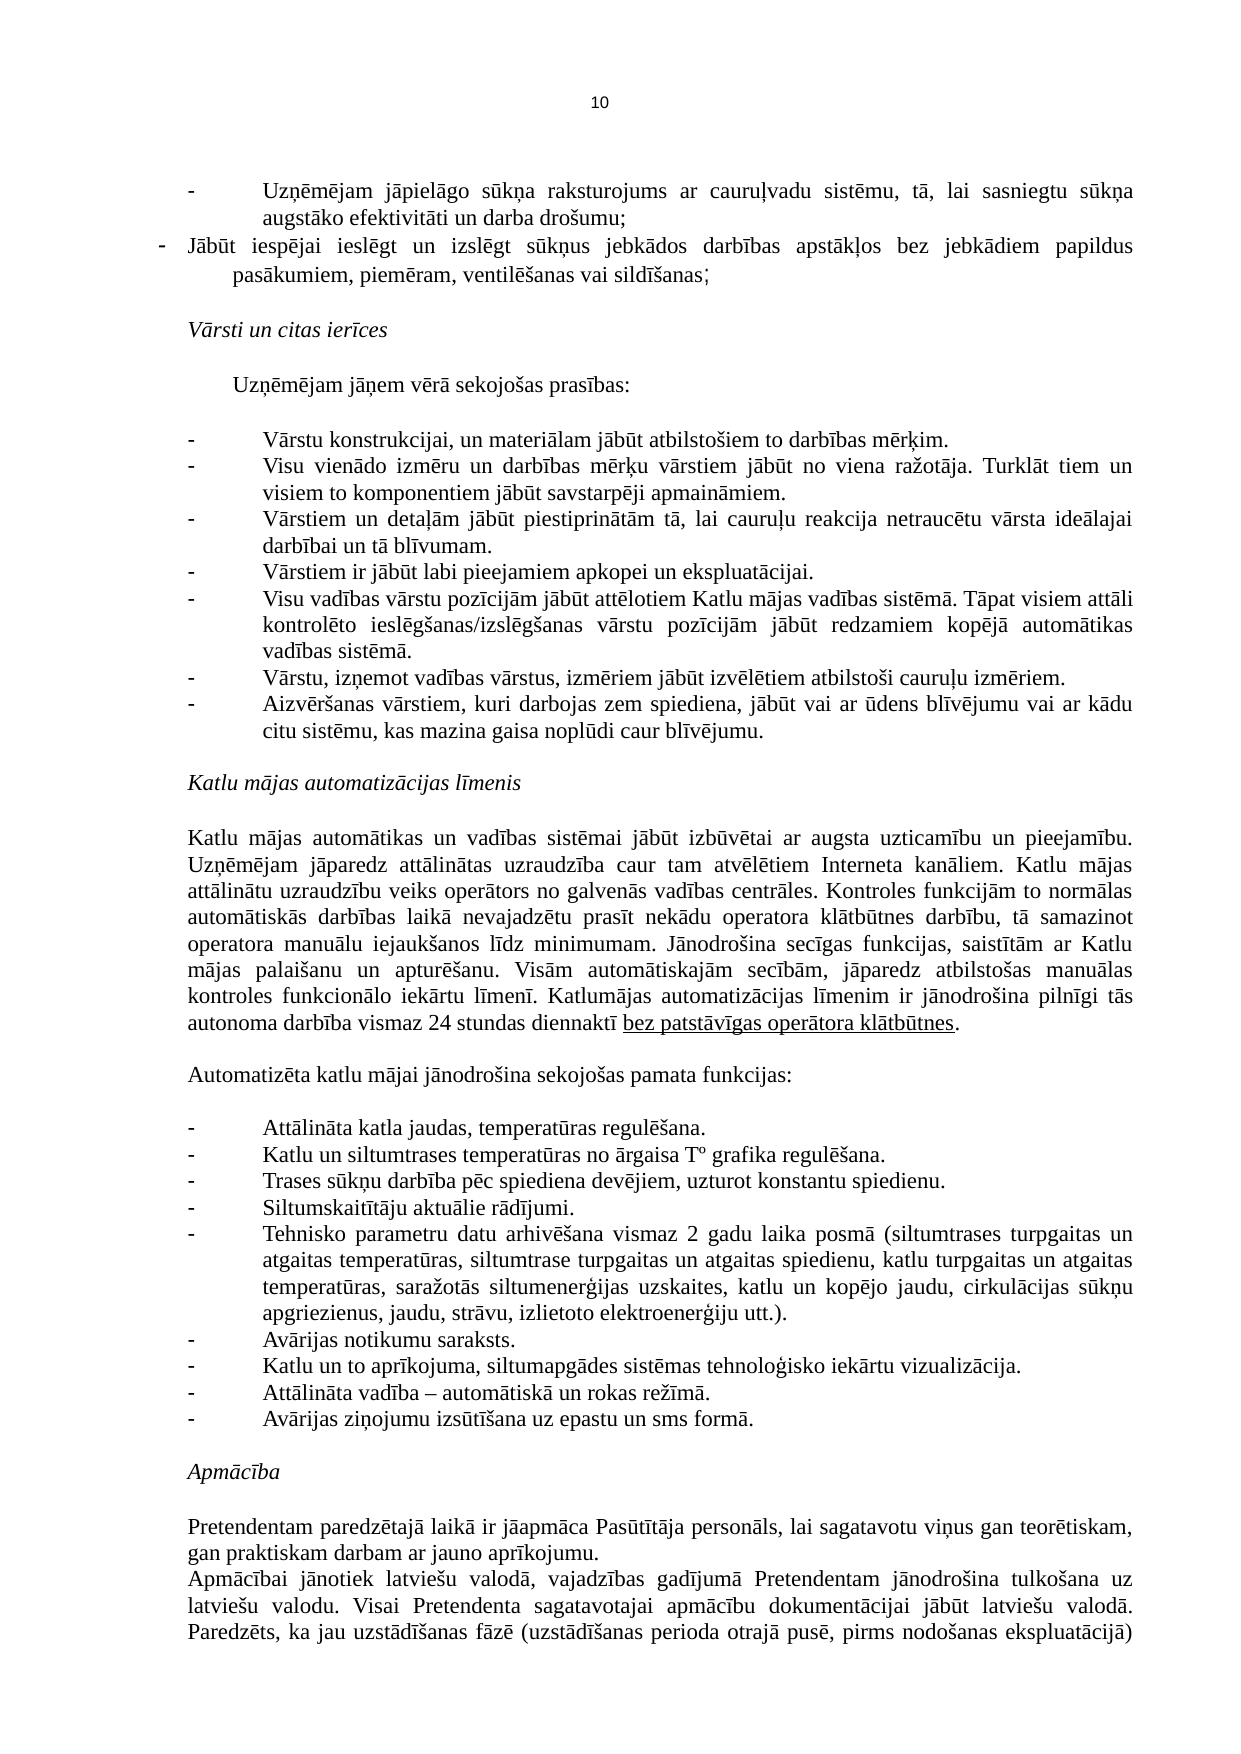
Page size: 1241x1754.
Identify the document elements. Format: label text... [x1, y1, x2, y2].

list Uzņēmējam jāpielāgo sūkņa raksturojums ar cauruļvadu sistēmu, tā, lai sasniegtu sūkņa augstāko efektivitāti un darba drošumu; [187, 177, 1134, 230]
list Katlu un to aprīkojuma, siltumapgādes sistēmas tehnoloģisko iekārtu vizualizācija. [187, 1352, 1134, 1378]
text Uzņēmējam jāņem vērā sekojošas prasības: [157, 371, 1134, 397]
list Visu vienādo izmēru un darbības mērķu vārstiem jābūt no viena ražotāja. Turklāt tiem un visiem to komponentiem jābūt savstarpēji apmaināmiem. [187, 452, 1134, 505]
list Avārijas notikumu saraksts. [187, 1326, 1134, 1352]
list Trases sūkņu darbība pēc spiediena devējiem, uzturot konstantu spiedienu. [187, 1167, 1134, 1194]
text Automatizēta katlu mājai jānodrošina sekojošas pamata funkcijas: [187, 1062, 1134, 1088]
list Tehnisko parametru datu arhivēšana vismaz 2 gadu laika posmā (siltumtrases turpgaitas un atgaitas temperatūras, siltumtrase turpgaitas un atgaitas spiedienu, katlu turpgaitas un atgaitas temperatūras, saražotās siltumenerģijas uzskaites, katlu un kopējo jaudu, cirkulācijas sūkņu apgriezienus, jaudu, strāvu, izlietoto elektroenerģiju utt.). [187, 1220, 1134, 1326]
list Attālināta vadība – automātiskā un rokas režīmā. [187, 1378, 1134, 1405]
list Vārstiem ir jābūt labi pieejamiem apkopei un ekspluatācijai. [187, 558, 1134, 584]
text Katlu mājas automātikas un vadības sistēmai jābūt izbūvētai ar augsta uzticamību un pieejamību. Uzņēmējam jāparedz attālinātas uzraudzība caur tam atvēlētiem Interneta kanāliem. Katlu mājas attālinātu uzraudzību veiks operātors no galvenās vadības centrāles. Kontroles funkcijām to normālas automātiskās darbības laikā nevajadzētu prasīt nekādu operatora klātbūtnes darbību, tā samazinot operatora manuālu iejaukšanos līdz minimumam. Jānodrošina secīgas funkcijas, saistītām ar Katlu mājas palaišanu un apturēšanu. Visām automātiskajām secībām, jāparedz atbilstošas manuālas kontroles funkcionālo iekārtu līmenī. Katlumājas automatizācijas līmenim ir jānodrošina pilnīgi tās autonoma darbība vismaz 24 stundas diennaktī bez patstāvīgas operātora klātbūtnes. [187, 824, 1134, 1035]
list Vārstiem un detaļām jābūt piestiprinātām tā, lai cauruļu reakcija netraucētu vārsta ideālajai darbībai un tā blīvumam. [187, 505, 1134, 558]
list Attālināta katla jaudas, temperatūras regulēšana. [187, 1114, 1134, 1141]
list Katlu un siltumtrases temperatūras no ārgaisa Tº grafika regulēšana. [187, 1141, 1134, 1167]
text Apmācība [187, 1458, 1134, 1484]
list Visu vadības vārstu pozīcijām jābūt attēlotiem Katlu mājas vadības sistēmā. Tāpat visiem attāli kontrolēto ieslēgšanas/izslēgšanas vārstu pozīcijām jābūt redzamiem kopējā automātikas vadības sistēmā. [187, 584, 1134, 664]
text Vārsti un citas ierīces [187, 316, 1134, 342]
list Vārstu, izņemot vadības vārstus, izmēriem jābūt izvēlētiem atbilstoši cauruļu izmēriem. [187, 664, 1134, 690]
list Vārstu konstrukcijai, un materiālam jābūt atbilstošiem to darbības mērķim. [187, 426, 1134, 452]
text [187, 1566, 1134, 1644]
list Siltumskaitītāju aktuālie rādījumi. [187, 1194, 1134, 1220]
list Aizvēršanas vārstiem, kuri darbojas zem spiediena, jābūt vai ar ūdens blīvējumu vai ar kādu citu sistēmu, kas mazina gaisa noplūdi caur blīvējumu. [187, 690, 1134, 743]
list Avārijas ziņojumu izsūtīšana uz epastu un sms formā. [187, 1405, 1134, 1431]
list Jābūt iespējai ieslēgt un izslēgt sūkņus jebkādos darbības apstākļos bez jebkādiem papildus pasākumiem, piemēram, ventilēšanas vai sildīšanas; [157, 230, 1134, 287]
text Pretendentam paredzētajā laikā ir jāapmāca Pasūtītāja personāls, lai sagatavotu viņus gan teorētiskam, gan praktiskam darbam ar jauno aprīkojumu. [187, 1513, 1134, 1566]
text Katlu mājas automatizācijas līmenis [187, 769, 1134, 796]
